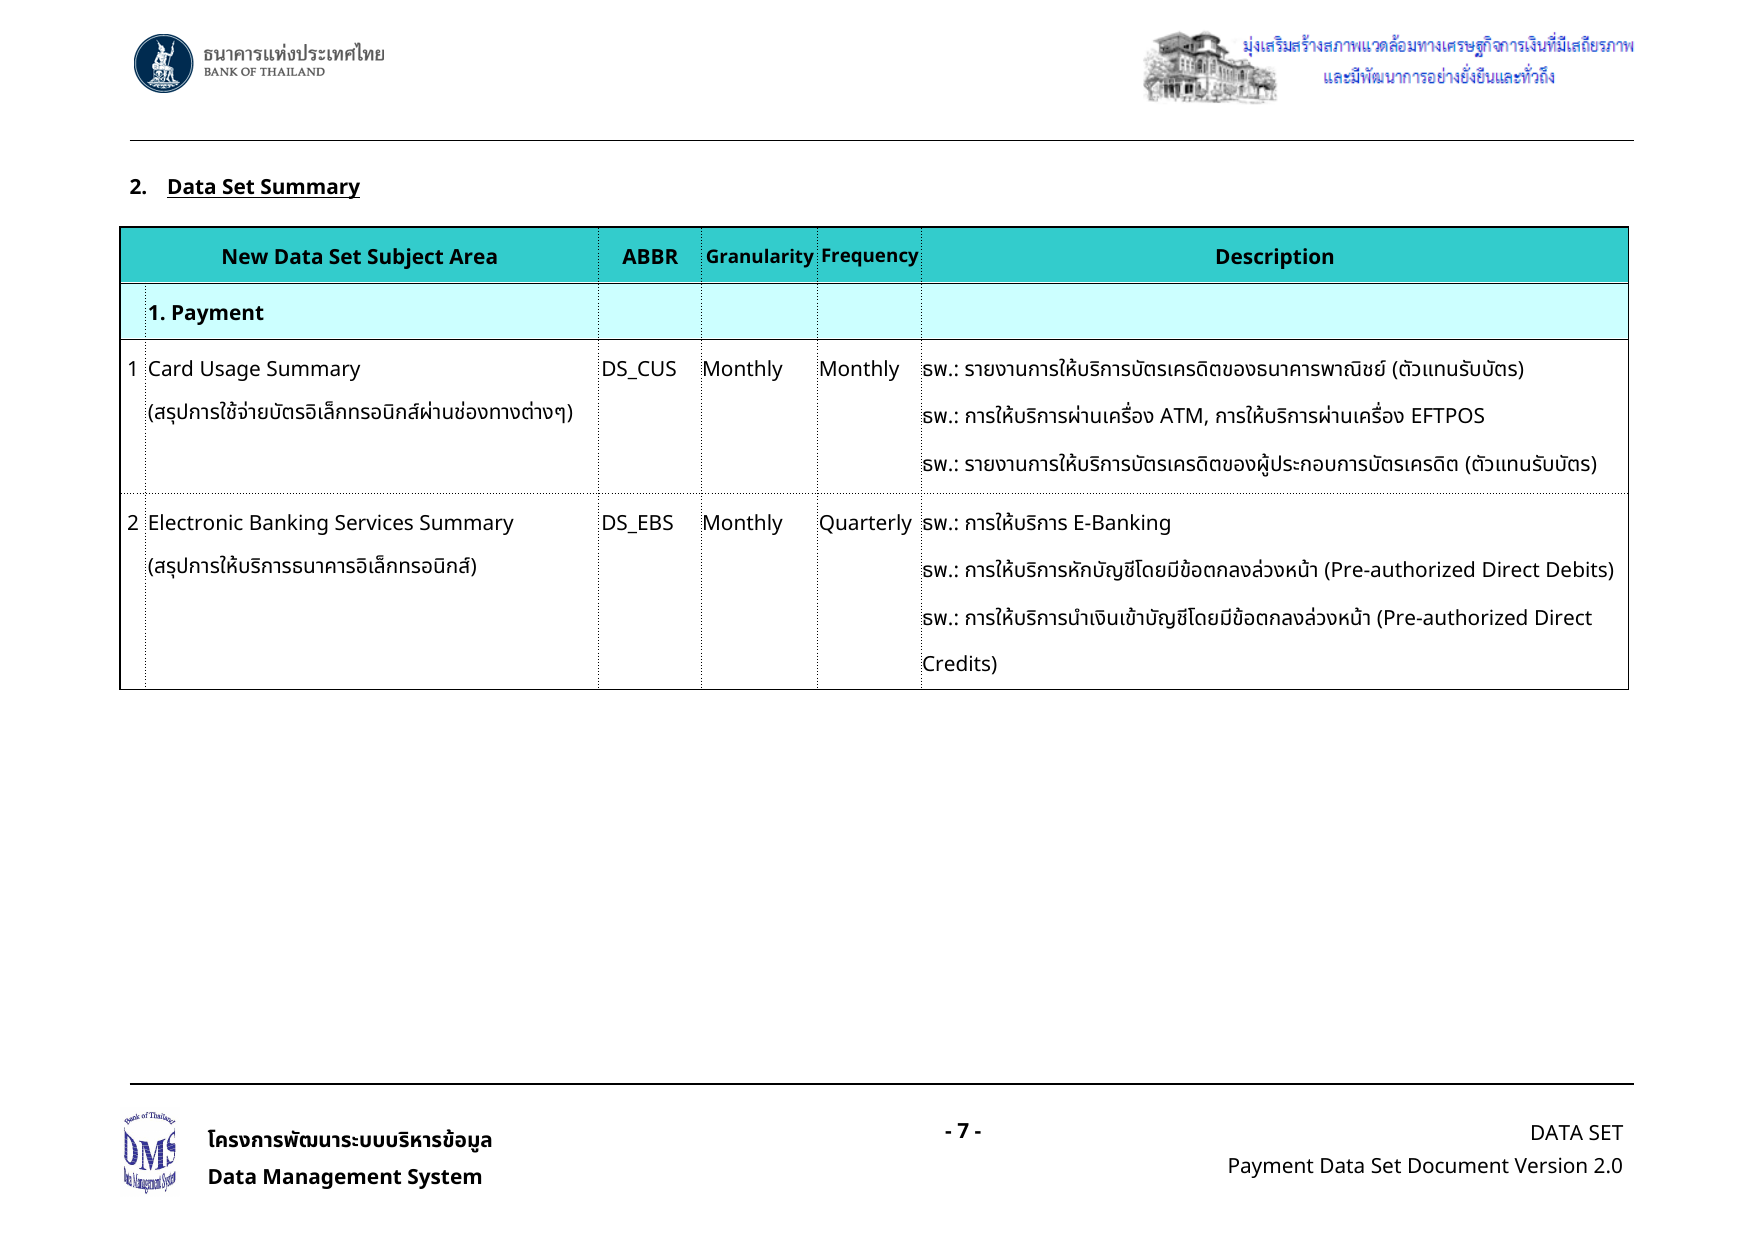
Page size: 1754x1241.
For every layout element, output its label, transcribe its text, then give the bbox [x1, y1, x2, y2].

table_header ABBR [599, 228, 701, 282]
table_cell [701, 284, 818, 338]
table_cell [921, 284, 1628, 338]
table_cell 1 [121, 340, 146, 493]
table_cell DS_EBS [599, 493, 701, 689]
table_cell Electronic Banking Services Summary (สรุปการให้บริการธนาคารอิเล็กทรอนิกส์) [146, 493, 599, 689]
subtitle Data Set Summary [129, 172, 1679, 201]
table_cell 1. Payment [146, 284, 599, 338]
picture [120, 1107, 180, 1197]
picture [123, 24, 396, 103]
table_cell Monthly [701, 340, 818, 493]
table_cell [818, 284, 921, 338]
table_cell ธพ.: รายงานการให้บริการบัตรเครดิตของธนาคารพาณิชย์ (ตัวแทนรับบัตร) ธพ.: การให้บริการผ่านเครื่อง ATM, การให้บริการผ่านเครื่อง EFTPOS ธพ.: รายงานการให้บริการบัตรเครดิตของผู้ประกอบการบัตรเครดิต (ตัวแทนรับบัตร) [921, 340, 1628, 493]
table_cell Monthly [701, 493, 818, 689]
table_cell DS_CUS [599, 340, 701, 493]
table_header Granularity [701, 228, 818, 282]
table_cell ธพ.: การให้บริการ E-Banking ธพ.: การให้บริการหักบัญชีโดยมีข้อตกลงล่วงหน้า (Pre-authorized Direct Debits) ธพ.: การให้บริการนำเงินเข้าบัญชีโดยมีข้อตกลงล่วงหน้า (Pre-authorized Direct Credits) [921, 493, 1628, 689]
table_cell [121, 284, 146, 338]
table_cell 2 [121, 493, 146, 689]
picture [1142, 27, 1638, 107]
table_cell [599, 284, 701, 338]
table_header Frequency [818, 228, 921, 282]
table_cell Monthly [818, 340, 921, 493]
table_header New Data Set Subject Area [121, 228, 599, 282]
table_cell Card Usage Summary (สรุปการใช้จ่ายบัตรอิเล็กทรอนิกส์ผ่านช่องทางต่างๆ) [146, 340, 599, 493]
table_cell Quarterly [818, 493, 921, 689]
table_header Description [921, 228, 1628, 282]
